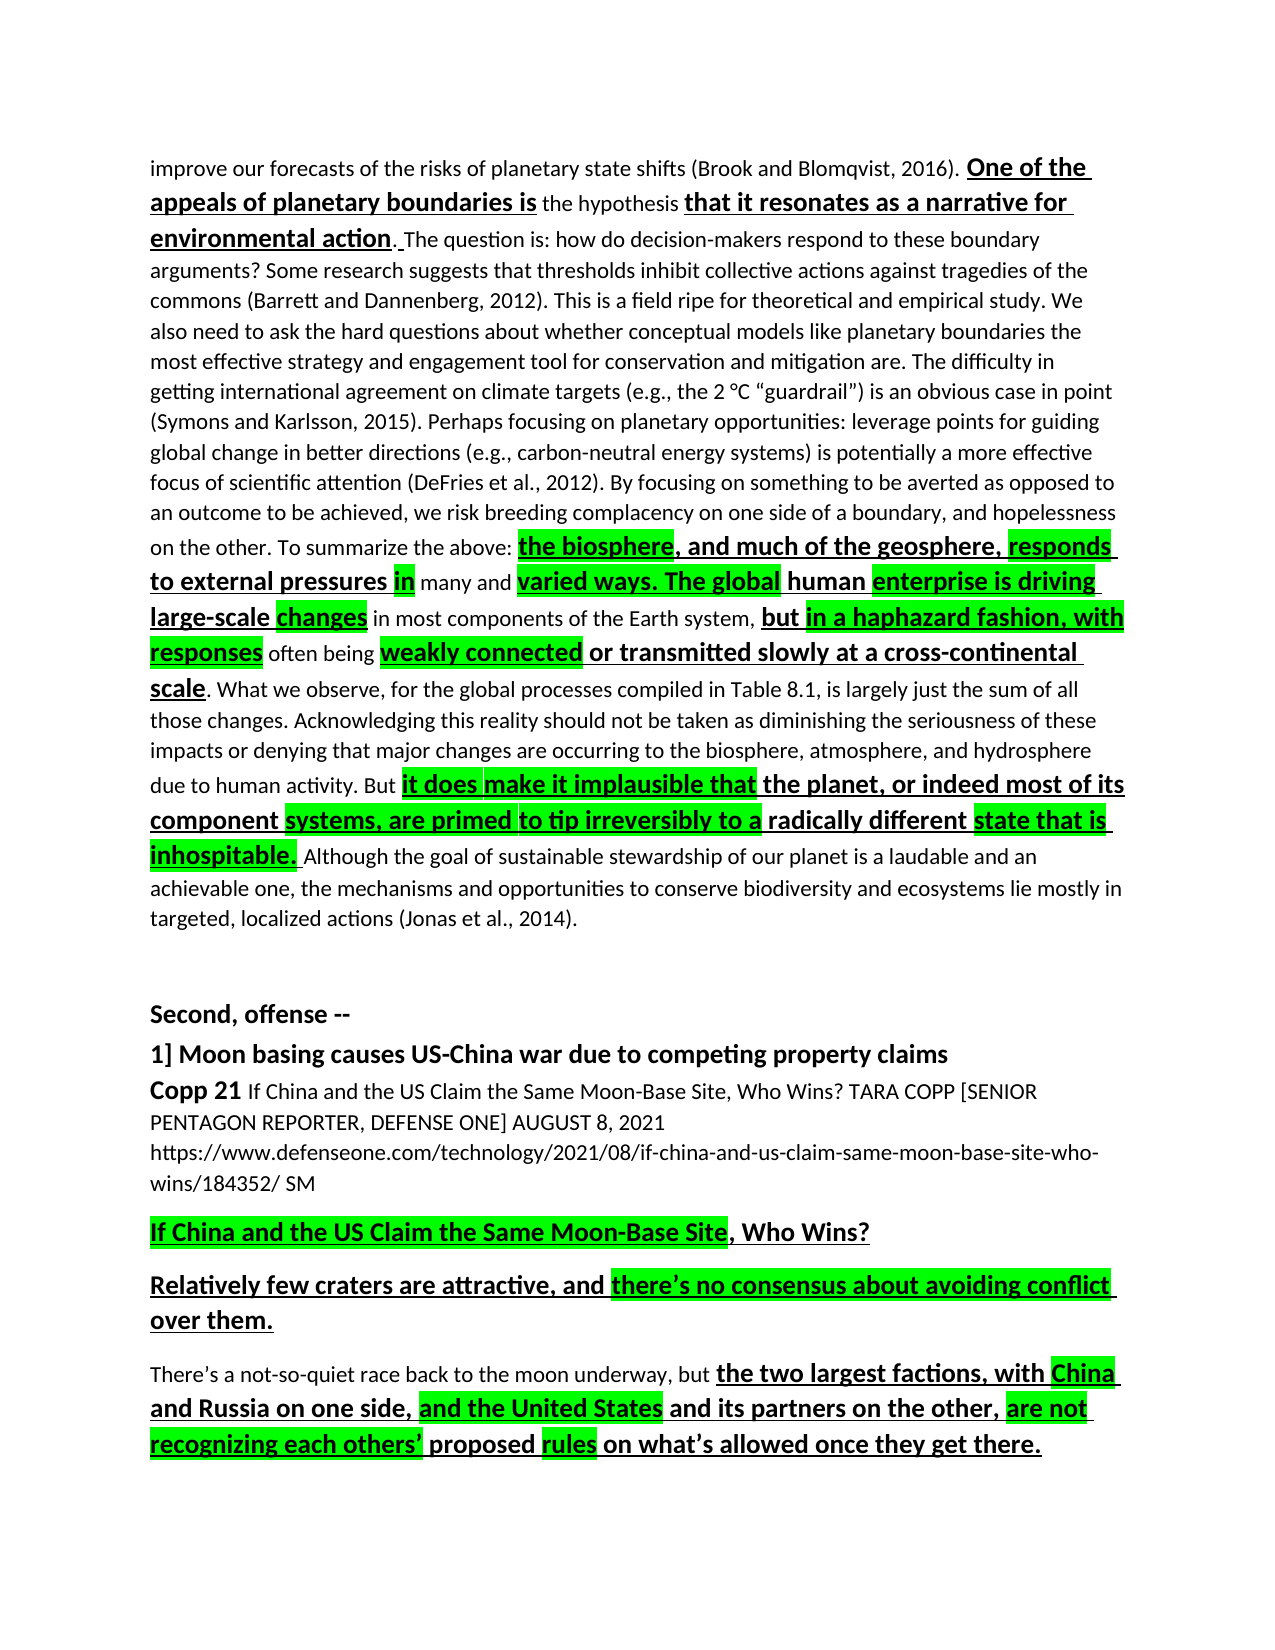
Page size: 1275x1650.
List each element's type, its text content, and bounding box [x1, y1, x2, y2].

text If China and the US Claim the Same Moon-Base Site, Who Wins? [728, 1216, 1125, 1249]
text Relatively few craters are attractive, and there’s no consensus about avoiding conflict over them. [150, 1268, 1125, 1337]
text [150, 150, 1125, 932]
text There’s a not-so-quiet race back to the moon underway, but the two largest factions, with China and Russia on one side, and the United States and its partners on the other, are not recognizing each others’ proposed rules on what’s allowed once they get there. [150, 1356, 1125, 1460]
subtitle Second, offense -- [150, 998, 1125, 1031]
text Copp 21 If China and the US Claim the Same Moon-Base Site, Who Wins? TARA COPP [SENIOR PENTAGON REPORTER, DEFENSE ONE] AUGUST 8, 2021 https://www.defenseone.com/technology/2021/08/if-china-and-us-claim-same-moon-base-site-who-wins/184352/ SM [150, 1073, 1125, 1197]
subtitle 1] Moon basing causes US-China war due to competing property claims [150, 1037, 1125, 1071]
